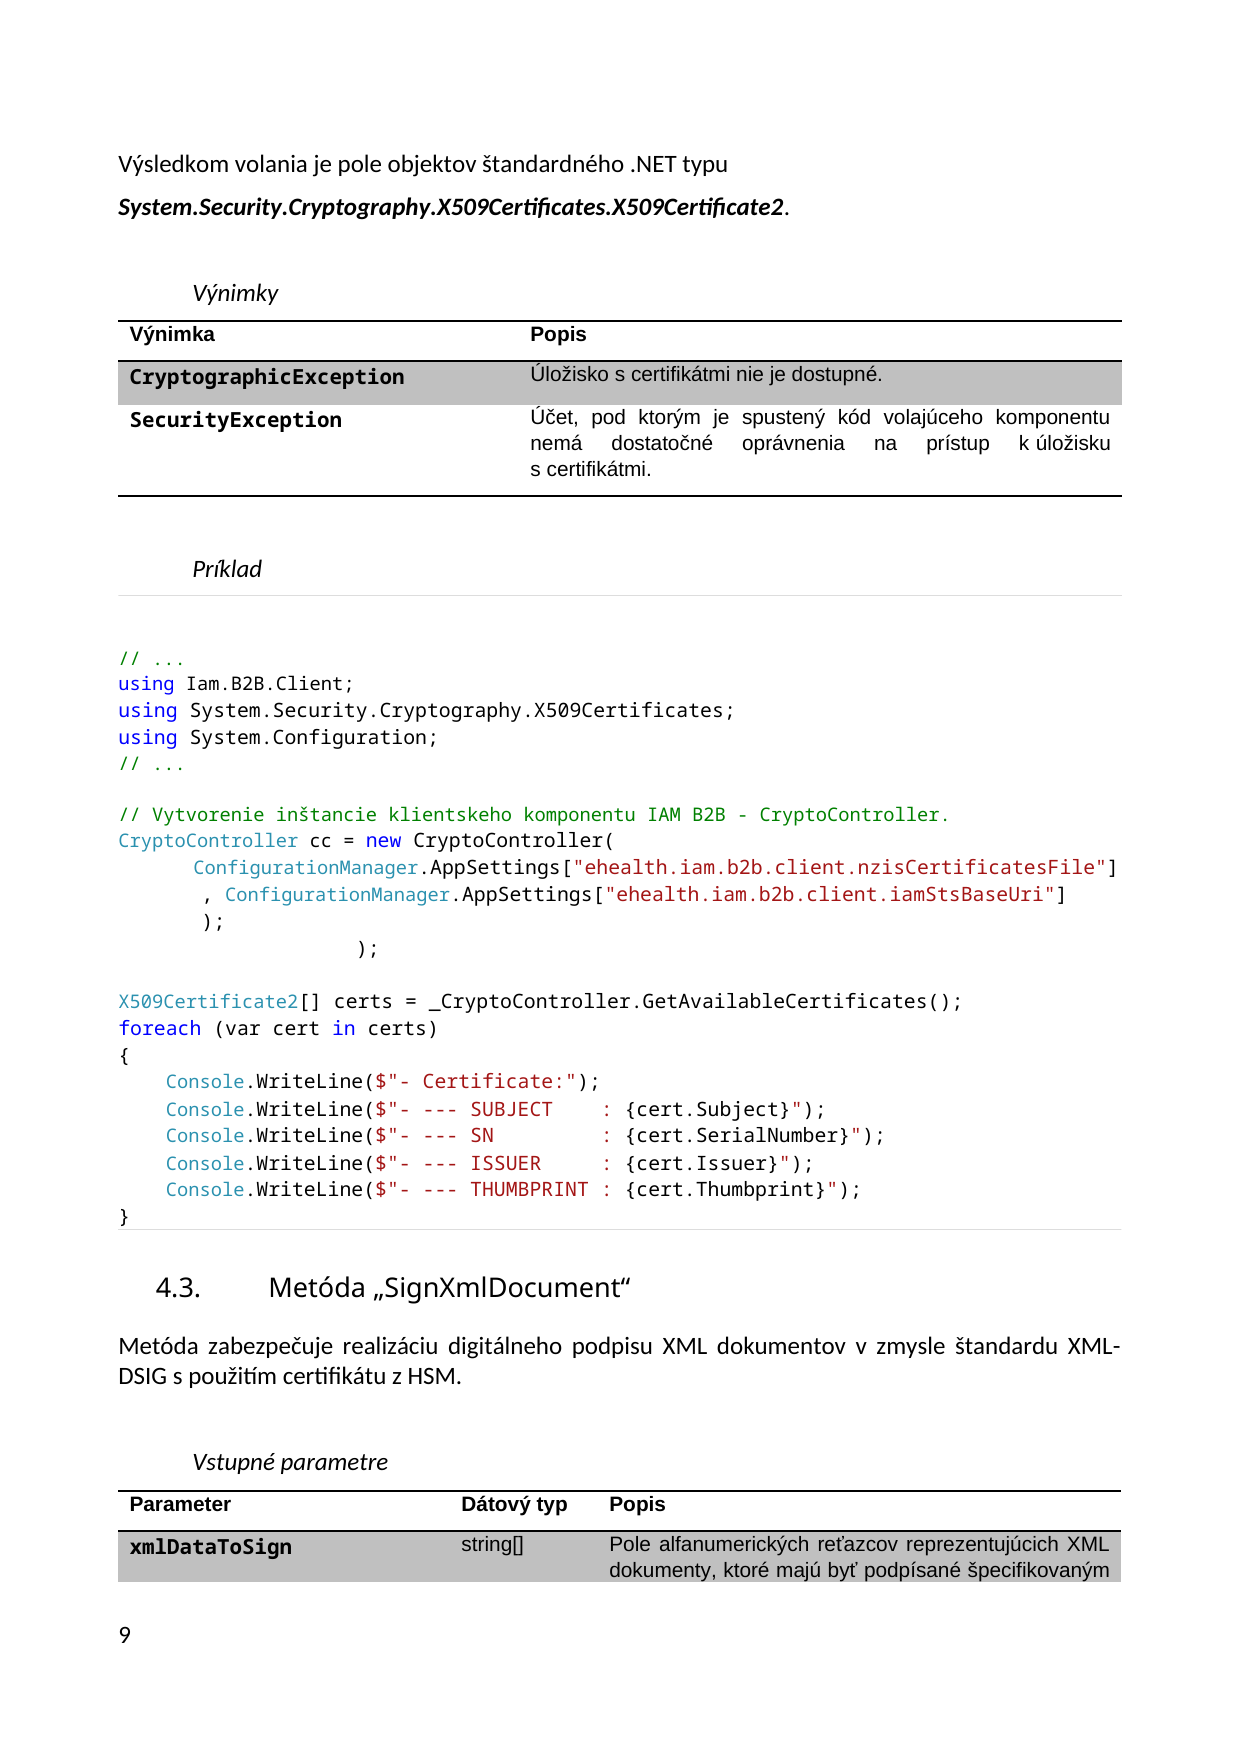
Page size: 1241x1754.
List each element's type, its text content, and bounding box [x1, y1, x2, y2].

text Výnimky [192, 277, 1122, 307]
text // ... [118, 750, 1122, 775]
text // Vytvorenie inštancie klientskeho komponentu IAM B2B - CryptoController. [118, 801, 1122, 826]
text } [118, 1203, 1122, 1229]
table_header Výnimka [118, 322, 519, 360]
text Metóda zabezpečuje realizáciu digitálneho podpisu XML dokumentov v zmysle štandardu XML-DSIG s použitím certifikátu z HSM. [118, 1330, 1122, 1391]
text // ... [118, 645, 1122, 670]
text using System.Security.Cryptography.X509Certificates; [118, 696, 1122, 723]
table_header Popis [598, 1492, 1121, 1530]
text foreach (var cert in certs) [118, 1014, 1122, 1041]
text Príklad [192, 553, 1122, 583]
table_cell xmlDataToSign [118, 1532, 450, 1582]
text System.Security.Cryptography.X509Certificates.X509Certificate2. [118, 191, 1122, 221]
table_cell CryptographicException [118, 362, 519, 405]
text CryptoController cc = new CryptoController( [118, 826, 1122, 853]
text X509Certificate2[] certs = _CryptoController.GetAvailableCertificates(); [118, 987, 1122, 1014]
text Vstupné parametre [192, 1446, 1122, 1477]
text Console.WriteLine($"- Certificate:"); [118, 1068, 1122, 1095]
text Console.WriteLine($"- --- SN : {cert.SerialNumber}"); [118, 1122, 1122, 1149]
text , ConfigurationManager.AppSettings["ehealth.iam.b2b.client.iamStsBaseUri"] [118, 880, 1122, 907]
table_cell string[] [450, 1532, 598, 1582]
table_cell SecurityException [118, 405, 519, 495]
table_cell Účet, pod ktorým je spustený kód volajúceho komponentu nemá dostatočné oprávnenia na prístup k úložisku s certifikátmi. [519, 405, 1122, 495]
table_header Popis [519, 322, 1122, 360]
text Console.WriteLine($"- --- SUBJECT : {cert.Subject}"); [118, 1095, 1122, 1122]
table_header Parameter [118, 1492, 450, 1530]
text { [118, 1041, 1122, 1068]
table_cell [598, 1532, 1121, 1582]
text ); [118, 934, 1122, 961]
text Console.WriteLine($"- --- ISSUER : {cert.Issuer}"); [118, 1149, 1122, 1176]
table_cell Úložisko s certifikátmi nie je dostupné. [519, 362, 1122, 405]
text using System.Configuration; [118, 723, 1122, 750]
text Výsledkom volania je pole objektov štandardného .NET typu [118, 148, 1122, 178]
subtitle Metóda „SignXmlDocument“ [156, 1268, 1122, 1305]
text using Iam.B2B.Client; [118, 670, 1122, 696]
text ); [118, 907, 1122, 934]
text Console.WriteLine($"- --- THUMBPRINT : {cert.Thumbprint}"); [118, 1176, 1122, 1203]
table_header Dátový typ [450, 1492, 598, 1530]
text ConfigurationManager.AppSettings["ehealth.iam.b2b.client.nzisCertificatesFile"] [118, 853, 1122, 880]
